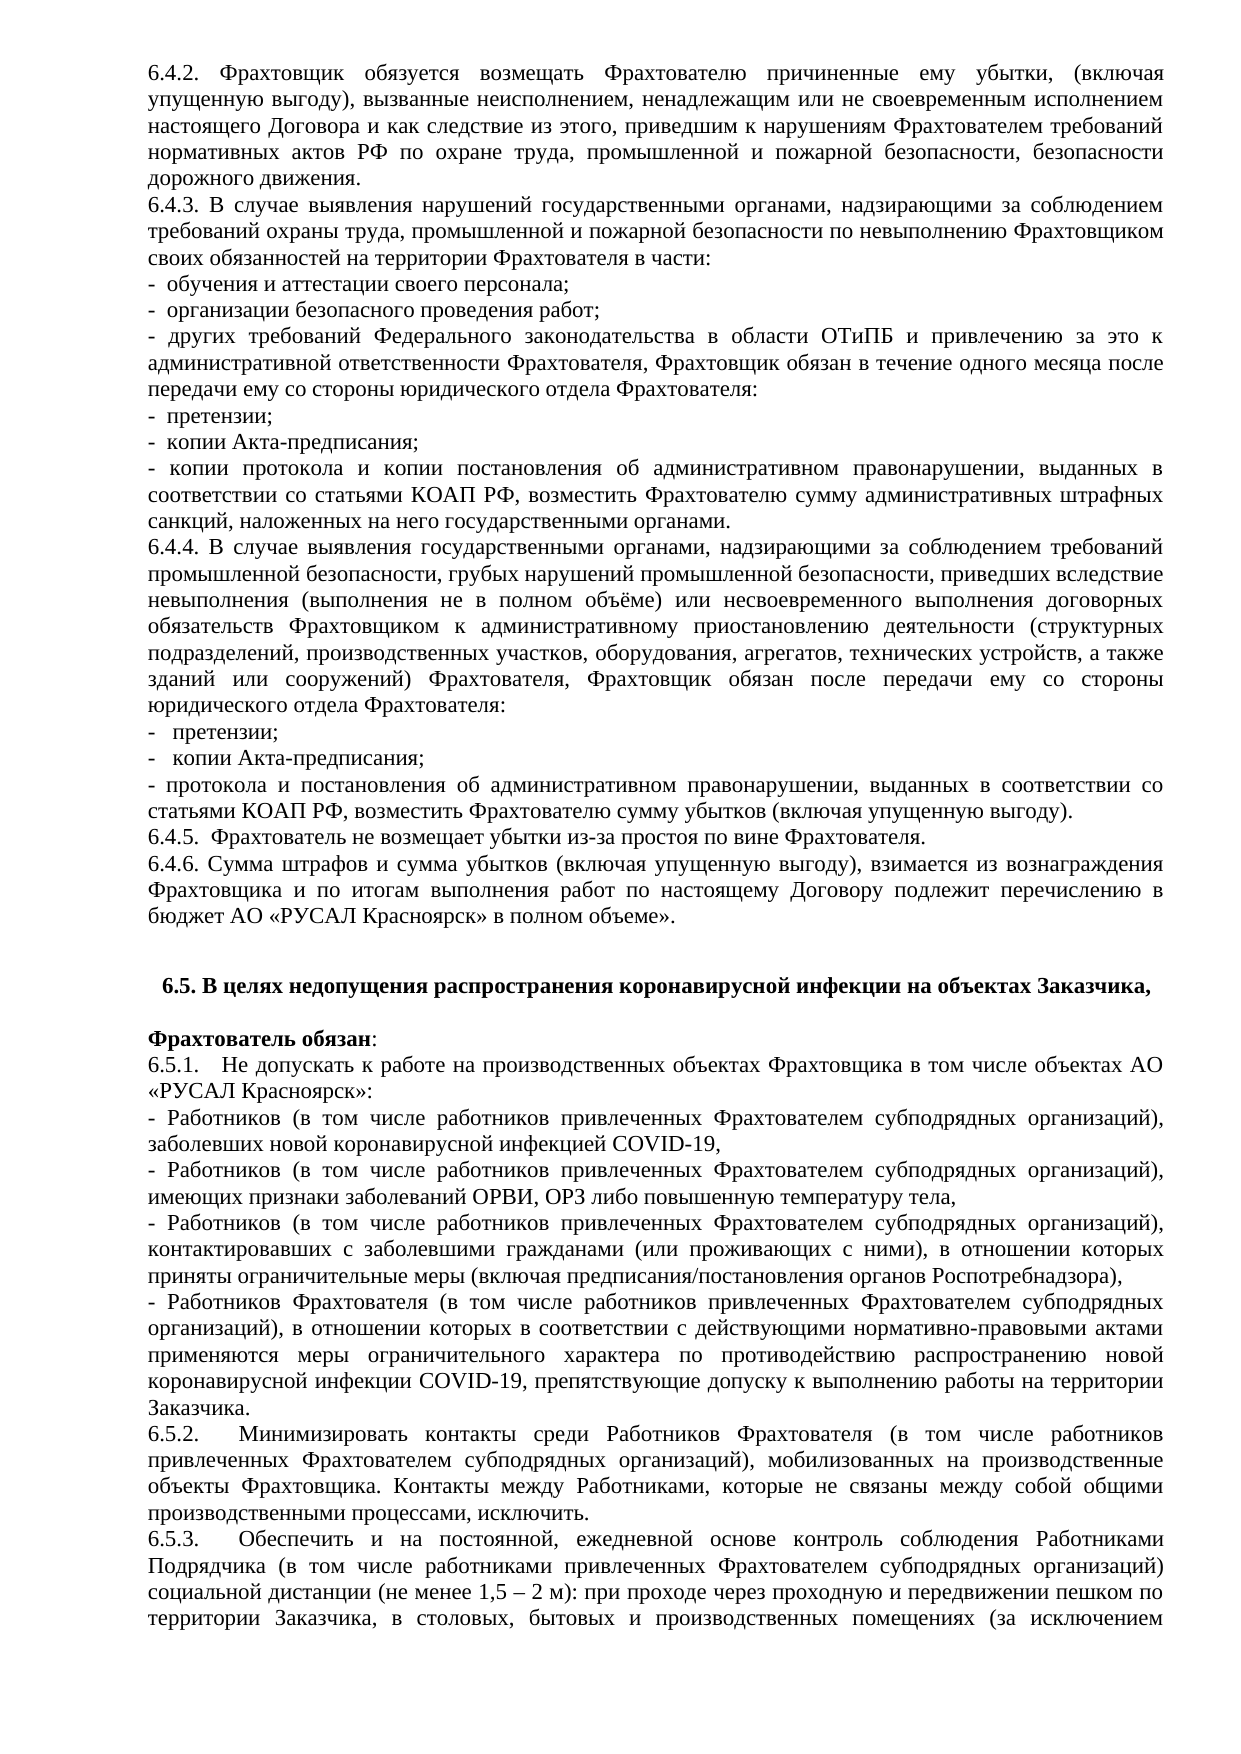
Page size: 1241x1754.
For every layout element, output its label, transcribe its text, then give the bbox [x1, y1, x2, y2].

text 6.4.2. Фрахтовщик обязуется возмещать Фрахтователю причиненные ему убытки, (включая упущенную выгоду), вызванные неисполнением, ненадлежащим или не своевременным исполнением настоящего Договора и как следствие из этого, приведшим к нарушениям Фрахтователем требований нормативных актов РФ по охране труда, промышленной и пожарной безопасности, безопасности дорожного движения. [148, 59, 1165, 191]
text 6.4.6. Сумма штрафов и сумма убытков (включая упущенную выгоду), взимается из вознаграждения Фрахтовщика и по итогам выполнения работ по настоящему Договору подлежит перечислению в бюджет АО «РУСАЛ Красноярск» в полном объеме». [148, 850, 1165, 929]
text Фрахтователь обязан: [148, 1024, 1165, 1051]
text 6.4.4. В случае выявления государственными органами, надзирающими за соблюдением требований промышленной безопасности, грубых нарушений промышленной безопасности, приведших вследствие невыполнения (выполнения не в полном объёме) или несвоевременного выполнения договорных обязательств Фрахтовщиком к административному приостановлению деятельности (структурных подразделений, производственных участков, оборудования, агрегатов, технических устройств, а также зданий или сооружений) Фрахтователя, Фрахтовщик обязан после передачи ему со стороны юридического отдела Фрахтователя: [148, 533, 1165, 718]
text 6.4.5. Фрахтователь не возмещает убытки из-за простоя по вине Фрахтователя. [148, 823, 1165, 850]
text 6.5.2. Минимизировать контакты среди Работников Фрахтователя (в том числе работников привлеченных Фрахтователем субподрядных организаций), мобилизованных на производственные объекты Фрахтовщика. Контакты между Работниками, которые не связаны между собой общими производственными процессами, исключить. [148, 1420, 1165, 1525]
text - претензии; [148, 718, 1165, 744]
text - копии Акта-предписания; [148, 428, 1165, 454]
text - Работников Фрахтователя (в том числе работников привлеченных Фрахтователем субподрядных организаций), в отношении которых в соответствии с действующими нормативно-правовыми актами применяются меры ограничительного характера по противодействию распространению новой коронавирусной инфекции COVID-19, препятствующие допуску к выполнению работы на территории Заказчика. [148, 1288, 1165, 1420]
text - копии Акта-предписания; [148, 744, 1165, 771]
text - организации безопасного проведения работ; [148, 296, 1165, 323]
text - протокола и постановления об административном правонарушении, выданных в соответствии со статьями КОАП РФ, возместить Фрахтователю сумму убытков (включая упущенную выгоду). [148, 771, 1165, 823]
text 6.4.3. В случае выявления нарушений государственными органами, надзирающими за соблюдением требований охраны труда, промышленной и пожарной безопасности по невыполнению Фрахтовщиком своих обязанностей на территории Фрахтователя в части: [148, 191, 1165, 270]
text 6.5.1. Не допускать к работе на производственных объектах Фрахтовщика в том числе объектах АО «РУСАЛ Красноярск»: [148, 1051, 1165, 1104]
text - Работников (в том числе работников привлеченных Фрахтователем субподрядных организаций), имеющих признаки заболеваний ОРВИ, ОРЗ либо повышенную температуру тела, [148, 1156, 1165, 1209]
text - обучения и аттестации своего персонала; [148, 270, 1165, 296]
text - претензии; [148, 402, 1165, 428]
text - других требований Федерального законодательства в области ОТиПБ и привлечению за это к административной ответственности Фрахтователя, Фрахтовщик обязан в течение одного месяца после передачи ему со стороны юридического отдела Фрахтователя: [148, 323, 1165, 402]
text - копии протокола и копии постановления об административном правонарушении, выданных в соответствии со статьями КОАП РФ, возместить Фрахтователю сумму административных штрафных санкций, наложенных на него государственными органами. [148, 454, 1165, 533]
text - Работников (в том числе работников привлеченных Фрахтователем субподрядных организаций), контактировавших с заболевшими гражданами (или проживающих с ними), в отношении которых приняты ограничительные меры (включая предписания/постановления органов Роспотребнадзора), [148, 1209, 1165, 1288]
text 6.5. В целях недопущения распространения коронавирусной инфекции на объектах Заказчика, [148, 972, 1165, 998]
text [148, 1525, 1165, 1631]
text - Работников (в том числе работников привлеченных Фрахтователем субподрядных организаций), заболевших новой коронавирусной инфекцией COVID-19, [148, 1104, 1165, 1156]
